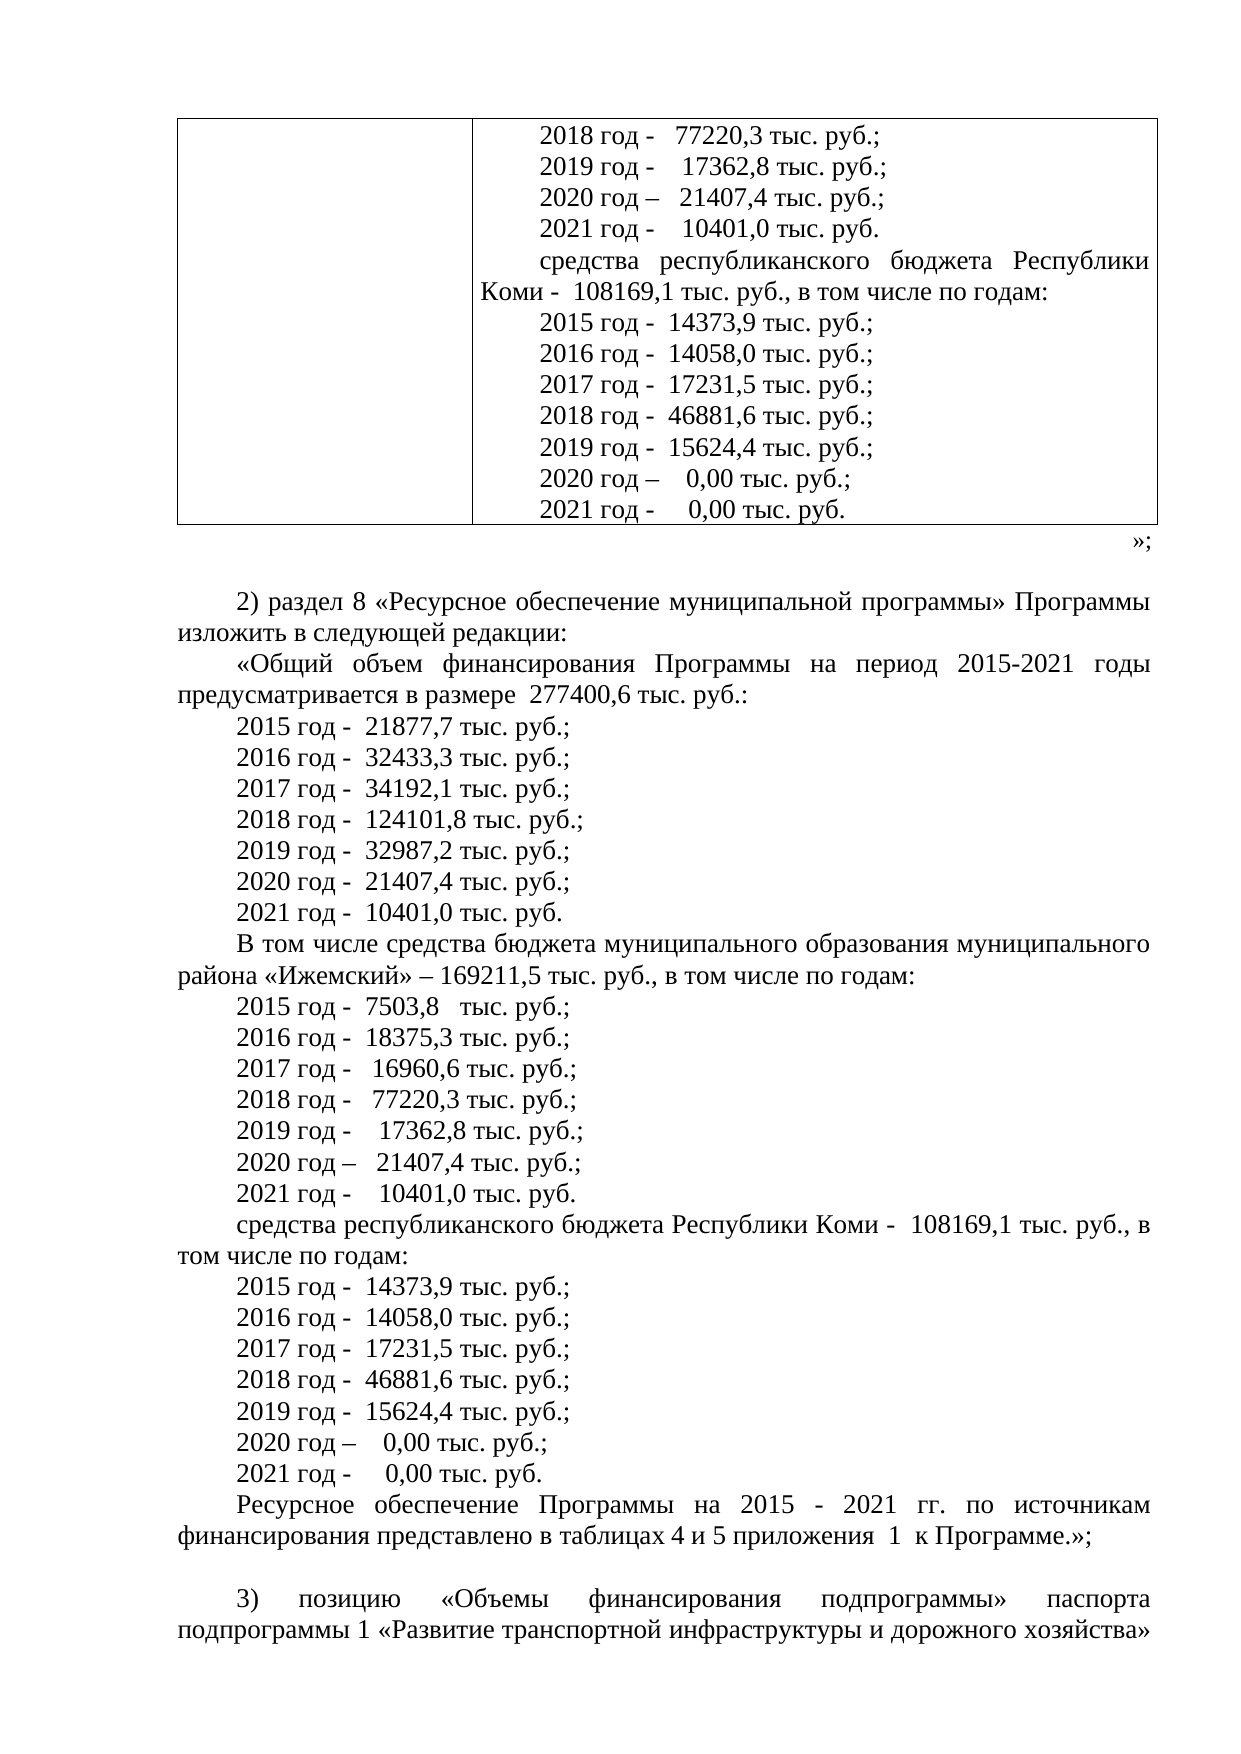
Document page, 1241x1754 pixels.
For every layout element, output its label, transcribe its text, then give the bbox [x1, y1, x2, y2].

text 2) раздел 8 «Ресурсное обеспечение муниципальной программы» Программы изложить в следующей редакции: [177, 585, 1152, 647]
text 2017 год - 34192,1 тыс. руб.; [177, 772, 1152, 803]
text 2021 год - 10401,0 тыс. руб. [177, 1177, 1152, 1208]
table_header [473, 119, 1157, 524]
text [177, 1582, 1152, 1644]
text 2021 год - 0,00 тыс. руб. [177, 1457, 1152, 1488]
text 2020 год - 21407,4 тыс. руб.; [177, 865, 1152, 896]
text «Общий объем финансирования Программы на период 2015-2021 годы предусматривается в размере 277400,6 тыс. руб.: [177, 647, 1152, 709]
text средства республиканского бюджета Республики Коми - 108169,1 тыс. руб., в том числе по годам: [177, 1208, 1152, 1270]
text 2017 год - 16960,6 тыс. руб.; [177, 1052, 1152, 1083]
text 2019 год - 32987,2 тыс. руб.; [177, 834, 1152, 865]
text 2016 год - 14058,0 тыс. руб.; [177, 1301, 1152, 1332]
text »; [177, 525, 1152, 554]
text 2015 год - 7503,8 тыс. руб.; [177, 990, 1152, 1021]
text 2016 год - 18375,3 тыс. руб.; [177, 1021, 1152, 1052]
text 2018 год - 77220,3 тыс. руб.; [177, 1083, 1152, 1114]
text 2016 год - 32433,3 тыс. руб.; [177, 741, 1152, 772]
text Ресурсное обеспечение Программы на 2015 - 2021 гг. по источникам финансирования представлено в таблицах 4 и 5 приложения 1 к Программе.»; [177, 1488, 1152, 1551]
text 2017 год - 17231,5 тыс. руб.; [177, 1332, 1152, 1364]
text 2015 год - 21877,7 тыс. руб.; [177, 709, 1152, 741]
text 2020 год – 21407,4 тыс. руб.; [177, 1146, 1152, 1177]
text 2015 год - 14373,9 тыс. руб.; [177, 1270, 1152, 1301]
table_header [178, 119, 472, 524]
text 2019 год - 15624,4 тыс. руб.; [177, 1395, 1152, 1426]
text 2019 год - 17362,8 тыс. руб.; [177, 1114, 1152, 1146]
text 2018 год - 124101,8 тыс. руб.; [177, 803, 1152, 834]
text 2021 год - 10401,0 тыс. руб. [177, 896, 1152, 928]
text 2018 год - 46881,6 тыс. руб.; [177, 1364, 1152, 1395]
text В том числе средства бюджета муниципального образования муниципального района «Ижемский» – 169211,5 тыс. руб., в том числе по годам: [177, 928, 1152, 990]
text 2020 год – 0,00 тыс. руб.; [177, 1426, 1152, 1457]
